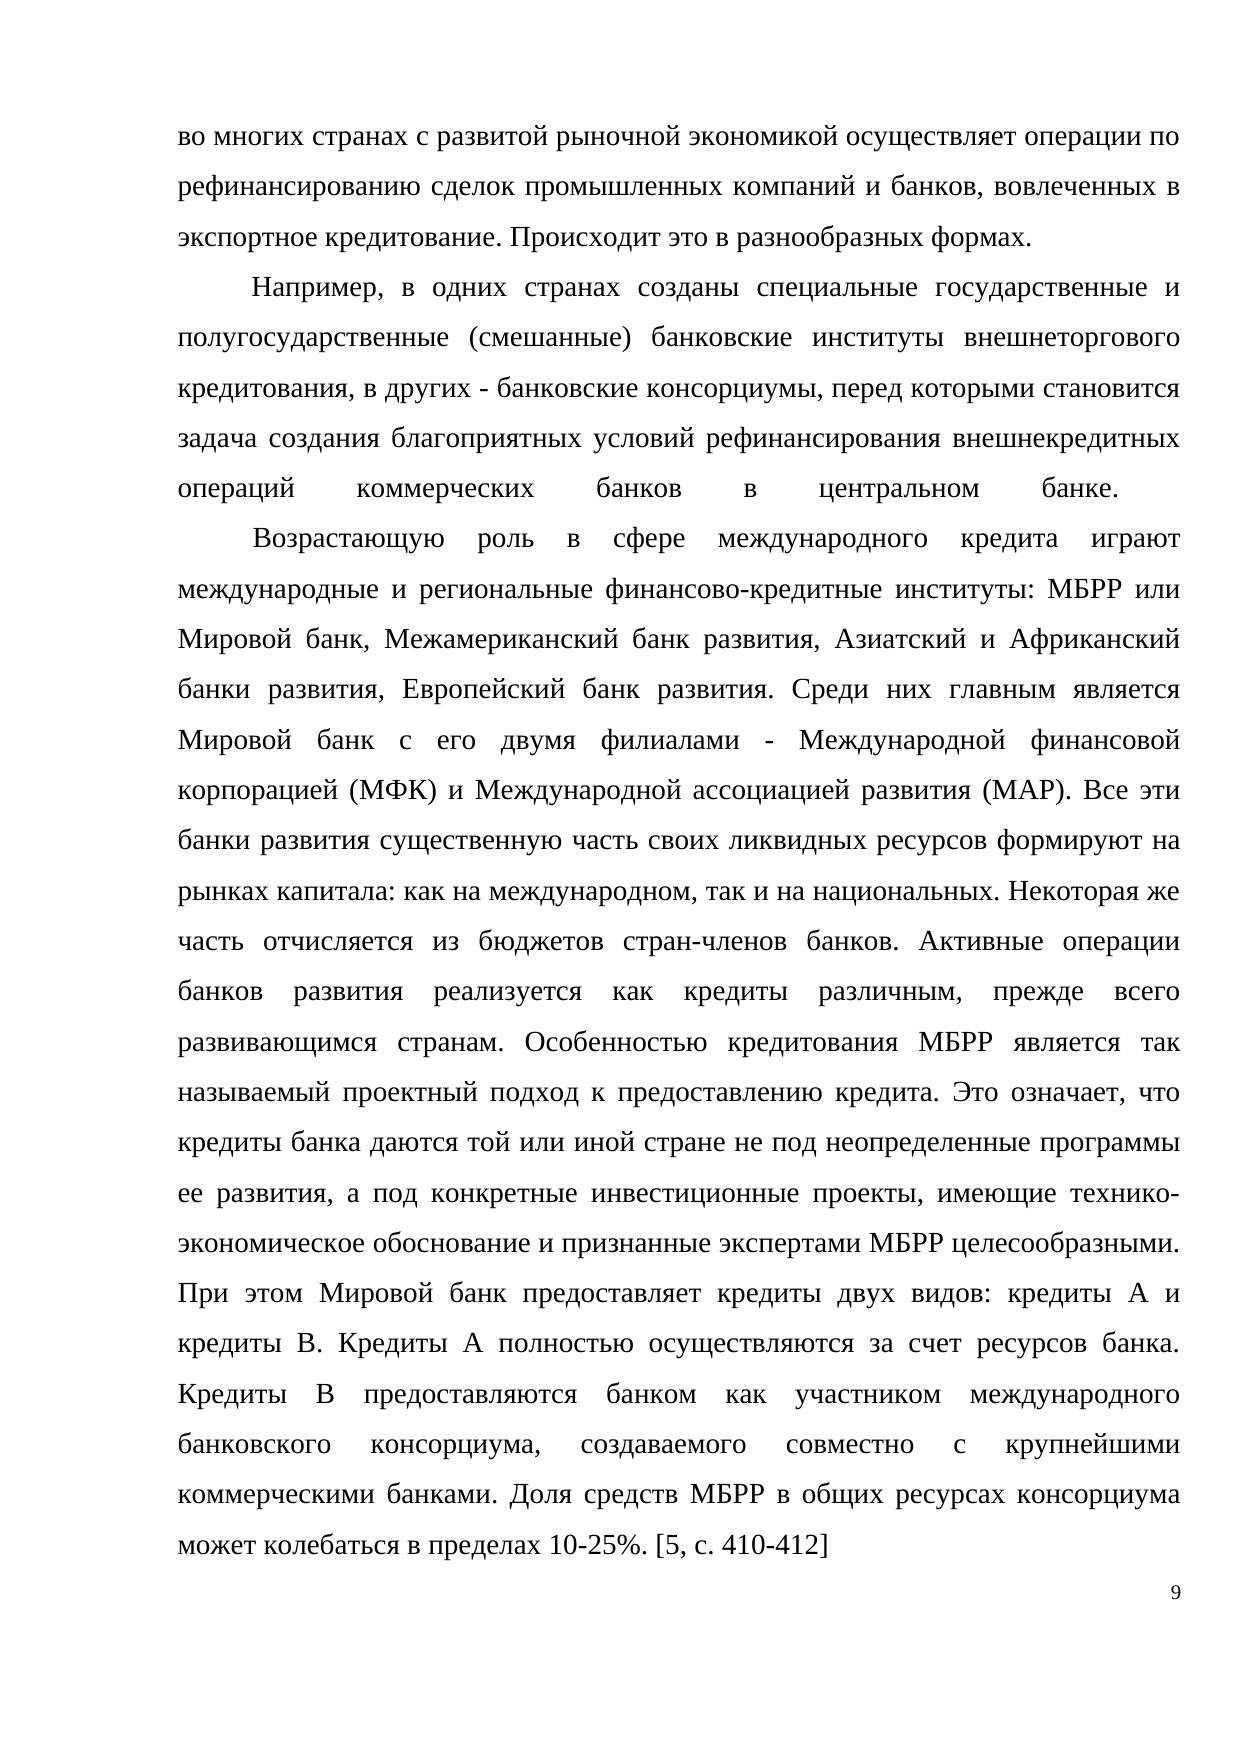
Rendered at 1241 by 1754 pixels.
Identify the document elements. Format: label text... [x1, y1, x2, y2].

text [177, 118, 1181, 252]
text Например, в одних странах созданы специальные государственные и полугосударственные (смешанные) банковские институты внешнеторгового кредитования, в других - банковские консорциумы, перед которыми становится задача создания благоприятных условий рефинансирования внешнекредитных операций коммерческих банков в центральном банке. Возрастающую роль в сфере международного кредита играют международные и региональные финансово-кредитные институты: МБРР или Мировой банк, Межамериканский банк развития, Азиатский и Африканский банки развития, Европейский банк развития. Среди них главным является Мировой банк с его двумя филиалами - Международной финансовой корпорацией (МФК) и Международной ассоциацией развития (МАР). Все эти банки развития существенную часть своих ликвидных ресурсов формируют на рынках капитала: как на международном, так и на национальных. Некоторая же часть отчисляется из бюджетов стран-членов банков. Активные операции банков развития реализуется как кредиты различным, прежде всего развивающимся странам. Особенностью кредитования МБРР является так называемый проектный подход к предоставлению кредита. Это означает, что кредиты банка даются той или иной стране не под неопределенные программы ее развития, а под конкретные инвестиционные проекты, имеющие технико-экономическое обоснование и признанные экспертами МБРР целесообразными. При этом Мировой банк предоставляет кредиты двух видов: кредиты A и кредиты B. Кредиты A полностью осуществляются за счет ресурсов банка. Кредиты B предоставляются банком как участником международного банковского консорциума, создаваемого совместно с крупнейшими коммерческими банками. Доля средств МБРР в общих ресурсах консорциума может колебаться в пределах 10-25%. [5, с. 410-412] [177, 269, 1181, 1560]
